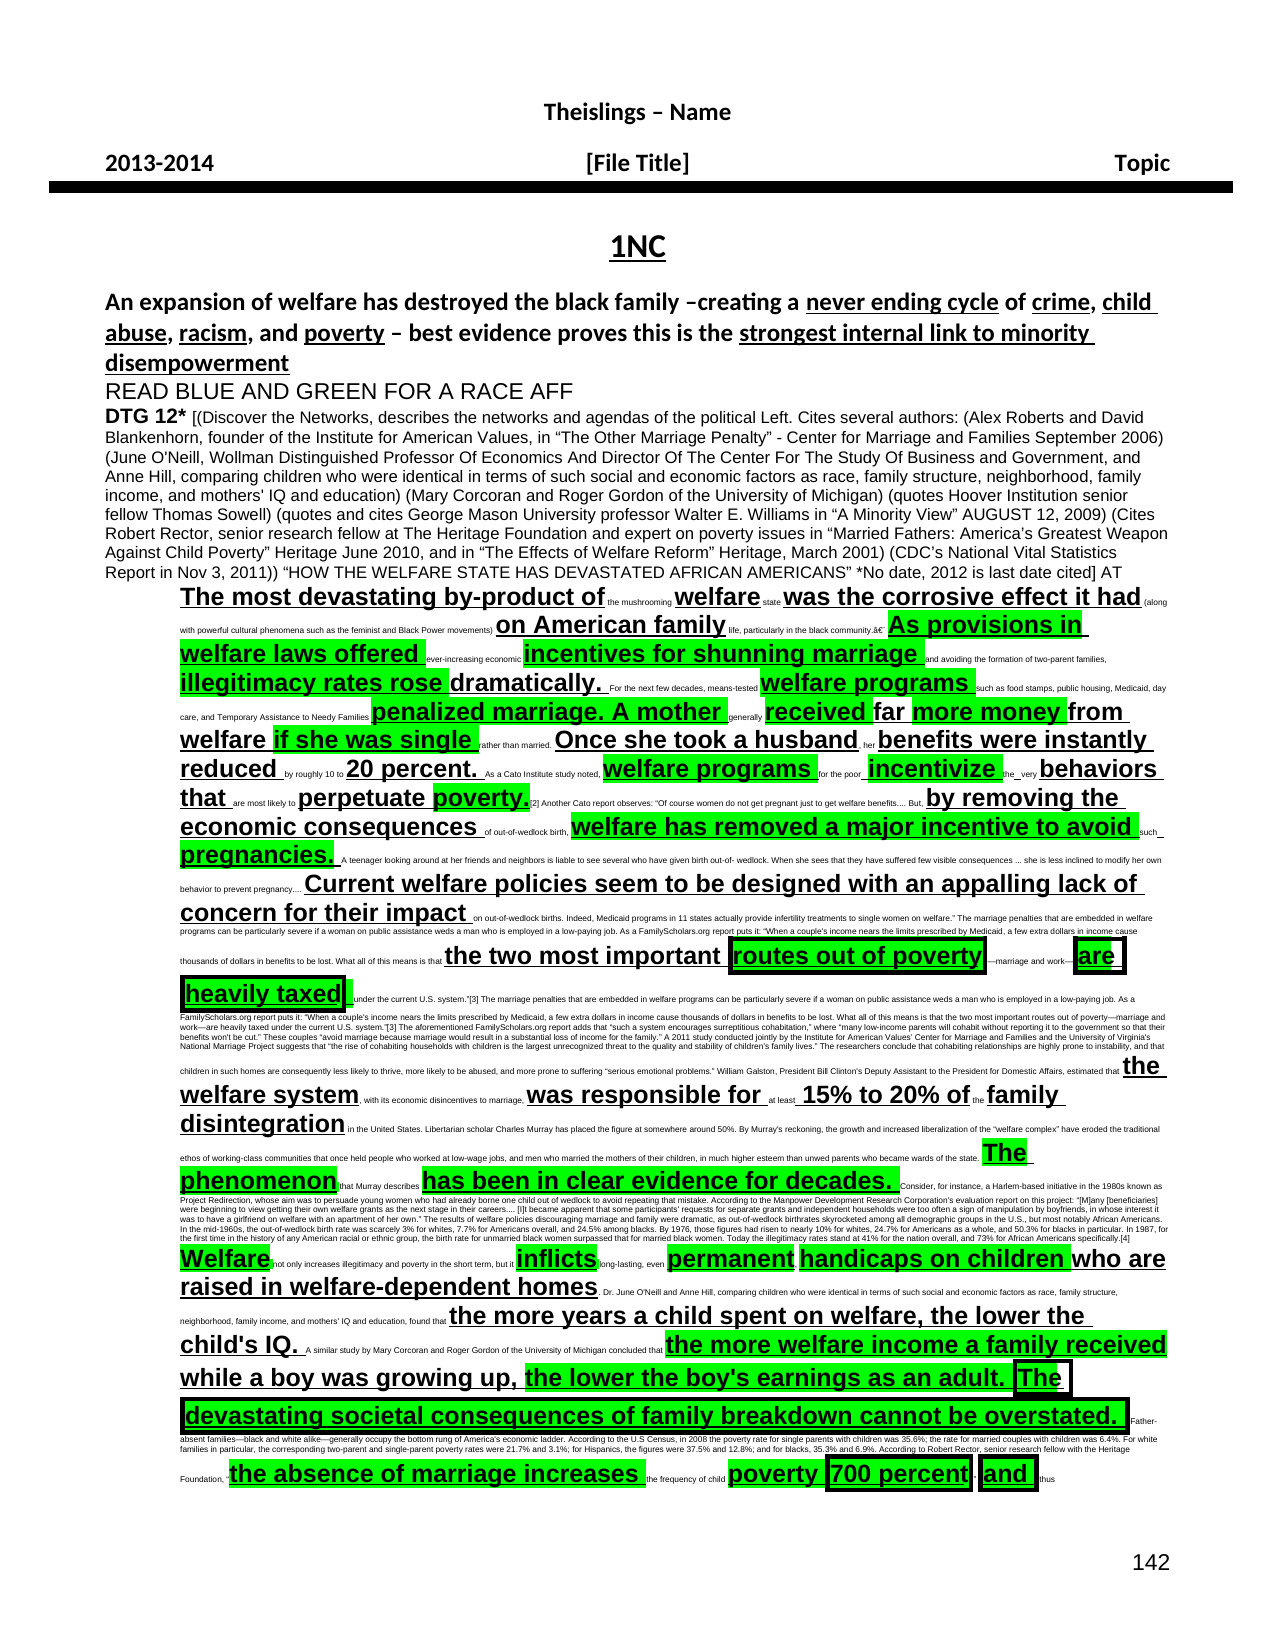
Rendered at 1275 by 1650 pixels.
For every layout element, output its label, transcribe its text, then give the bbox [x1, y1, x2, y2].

subtitle 1NC [105, 225, 1170, 266]
text DTG 12* [(Discover the Networks, describes the networks and agendas of the political Left. Cites several authors: (Alex Roberts and David Blankenhorn, founder of the Institute for American Values, in “The Other Marriage Penalty” - Center for Marriage and Families September 2006) (June O'Neill, Wollman Distinguished Professor Of Economics And Director Of The Center For The Study Of Business and Government, and Anne Hill, comparing children who were identical in terms of such social and economic factors as race, family structure, neighborhood, family income, and mothers' IQ and education) (Mary Corcoran and Roger Gordon of the University of Michigan) (quotes Hoover Institution senior fellow Thomas Sowell) (quotes and cites George Mason University professor Walter E. Williams in “A Minority View” AUGUST 12, 2009) (Cites Robert Rector, senior research fellow at The Heritage Foundation and expert on poverty issues in “Married Fathers: America’s Greatest Weapon Against Child Poverty” Heritage June 2010, and in “The Effects of Welfare Reform” Heritage, March 2001) (CDC’s National Vital Statistics Report in Nov 3, 2011)) “HOW THE WELFARE STATE HAS DEVASTATED AFRICAN AMERICANS” *No date, 2012 is last date cited] AT [105, 404, 1170, 582]
text READ BLUE AND GREEN FOR A RACE AFF [105, 378, 1170, 404]
subtitle An expansion of welfare has destroyed the black family –creating a never ending cycle of crime, child abuse, racism, and poverty – best evidence proves this is the strongest internal link to minority disempowerment [105, 286, 1170, 378]
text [180, 582, 1170, 1492]
